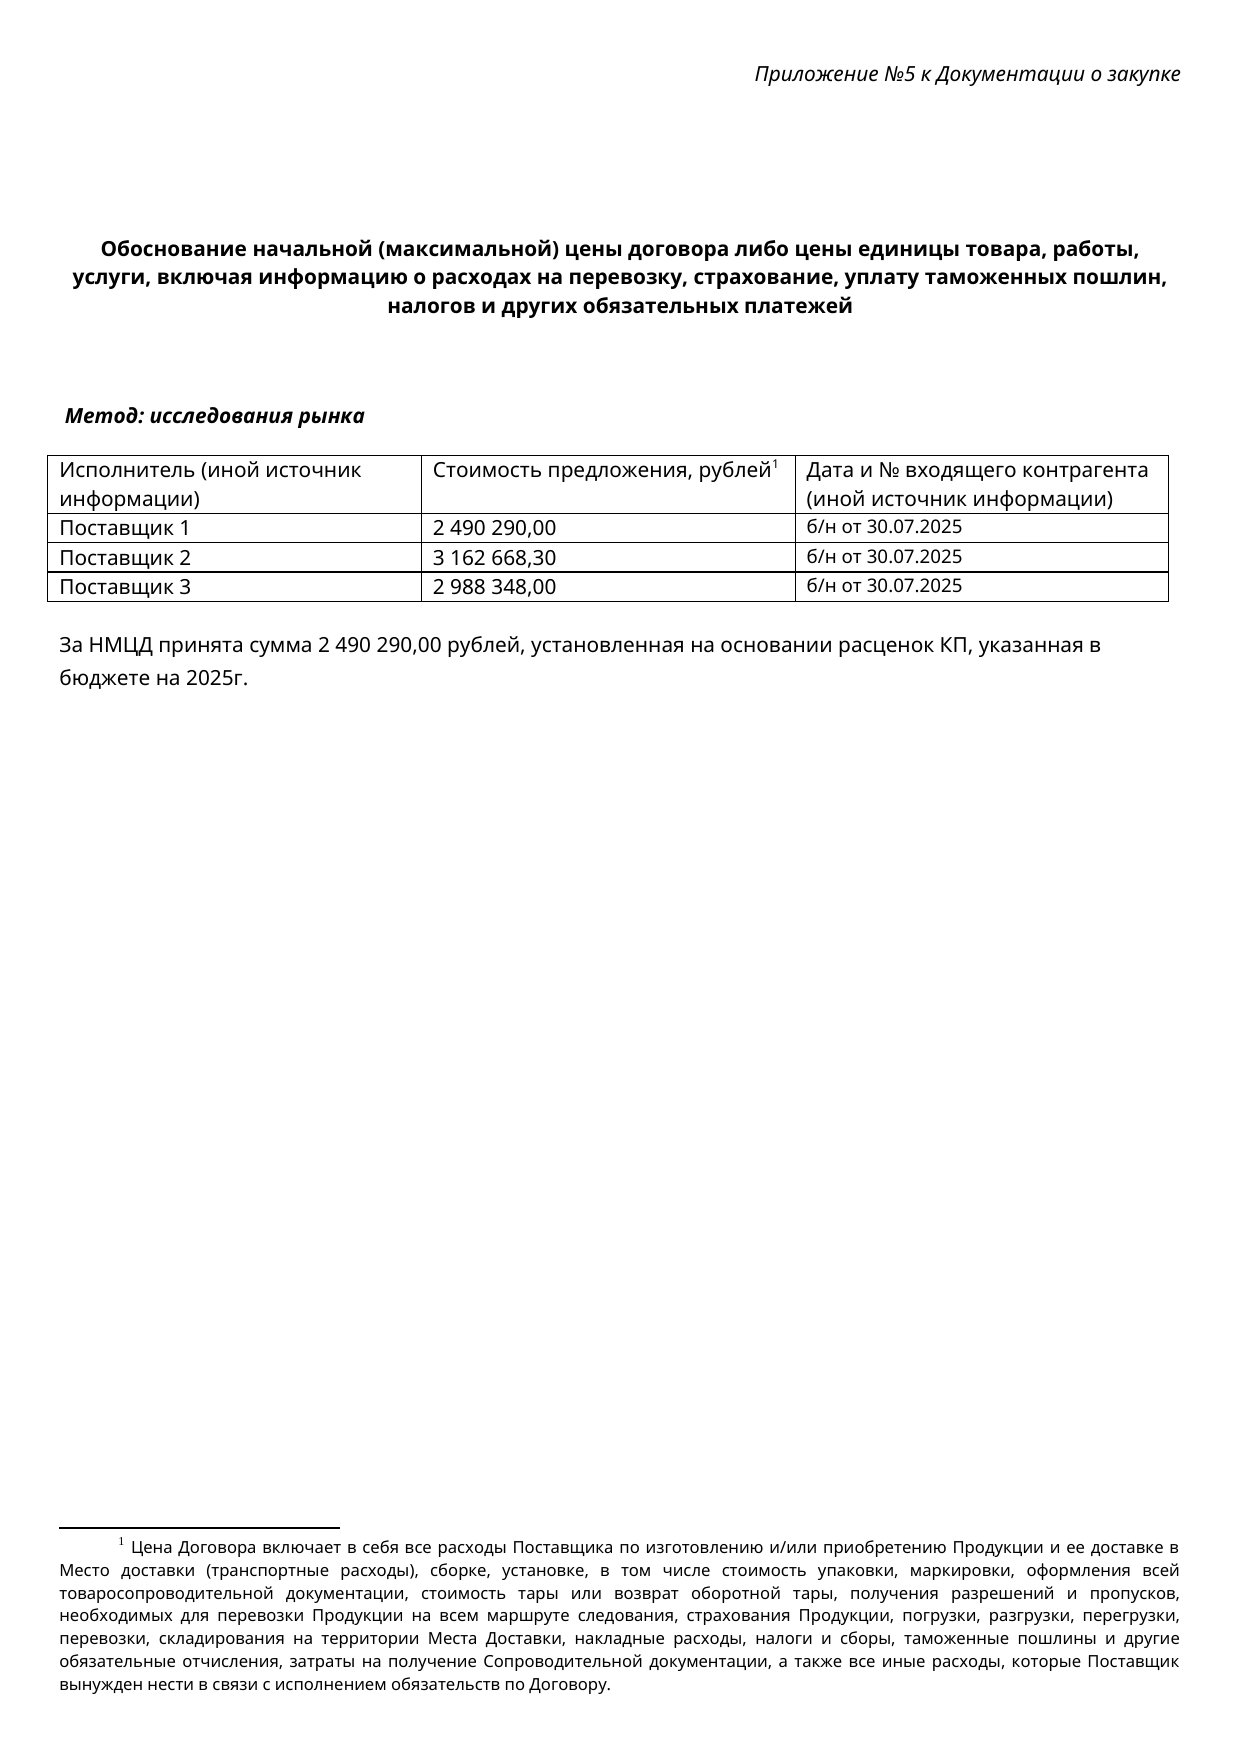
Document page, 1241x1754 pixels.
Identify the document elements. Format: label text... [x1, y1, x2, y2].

table_cell 2 490 290,00 [422, 514, 795, 542]
table_cell 2 988 348,00 [422, 573, 795, 601]
table_cell б/н от 30.07.2025 [796, 543, 1168, 571]
table_cell Поставщик 3 [48, 573, 421, 601]
table_cell б/н от 30.07.2025 [796, 573, 1168, 601]
list Приложение №5 к Документации о закупке [134, 59, 1181, 87]
table_header Дата и № входящего контрагента (иной источник информации) [796, 456, 1168, 512]
table_cell Поставщик 1 [48, 514, 421, 542]
text Обоснование начальной (максимальной) цены договора либо цены единицы товара, работы, услуги, включая информацию о расходах на перевозку, страхование, уплату таможенных пошлин, налогов и других обязательных платежей [59, 234, 1181, 319]
text За НМЦД принята сумма 2 490 290,00 рублей, установленная на основании расценок КП, указанная в бюджете на 2025г. [59, 630, 1181, 691]
table_header Стоимость предложения, рублей [422, 456, 795, 512]
table_cell Поставщик 2 [48, 543, 421, 571]
text Метод: исследования рынка [59, 401, 1181, 429]
table_header Исполнитель (иной источник информации) [48, 456, 421, 512]
table_cell 3 162 668,30 [422, 543, 795, 571]
table_cell б/н от 30.07.2025 [796, 514, 1168, 542]
